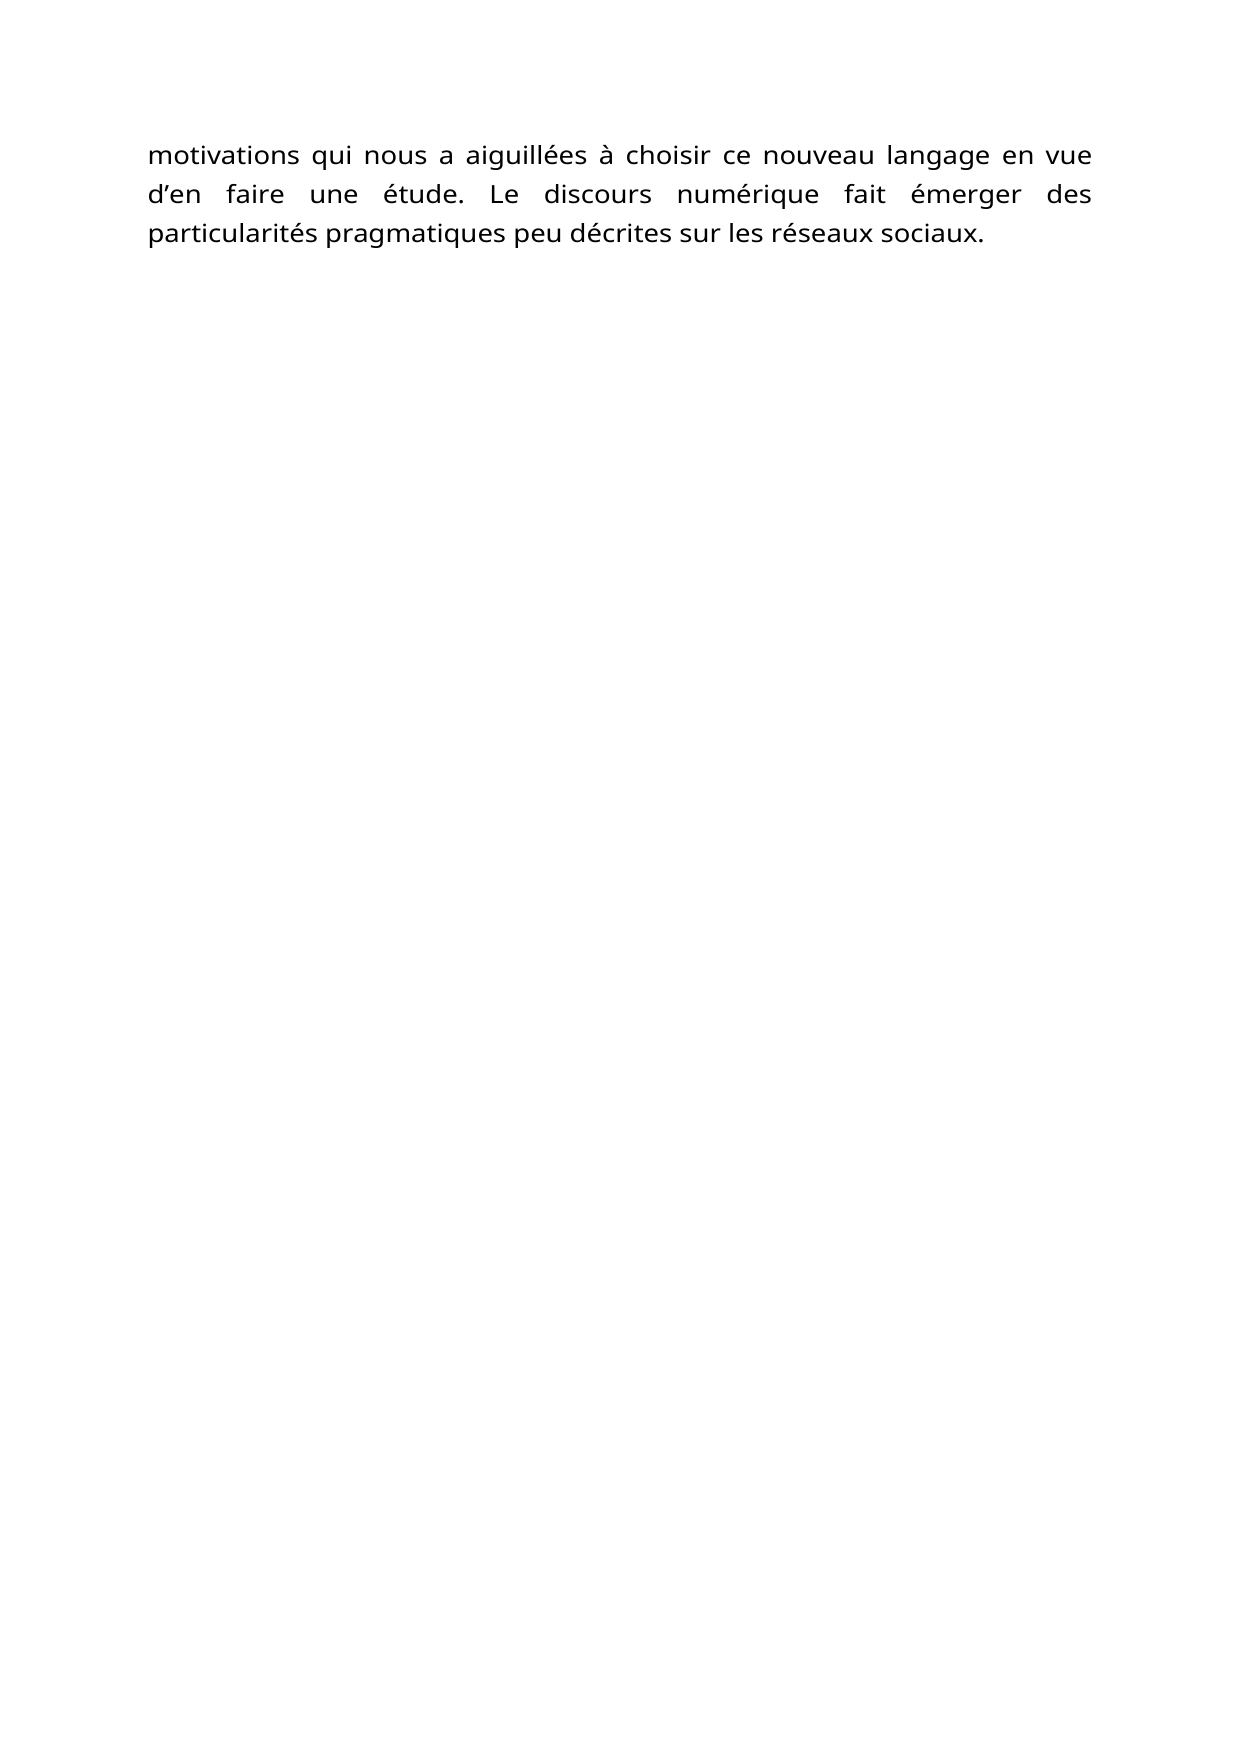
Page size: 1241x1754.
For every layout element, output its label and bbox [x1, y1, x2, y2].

text [147, 137, 1093, 250]
